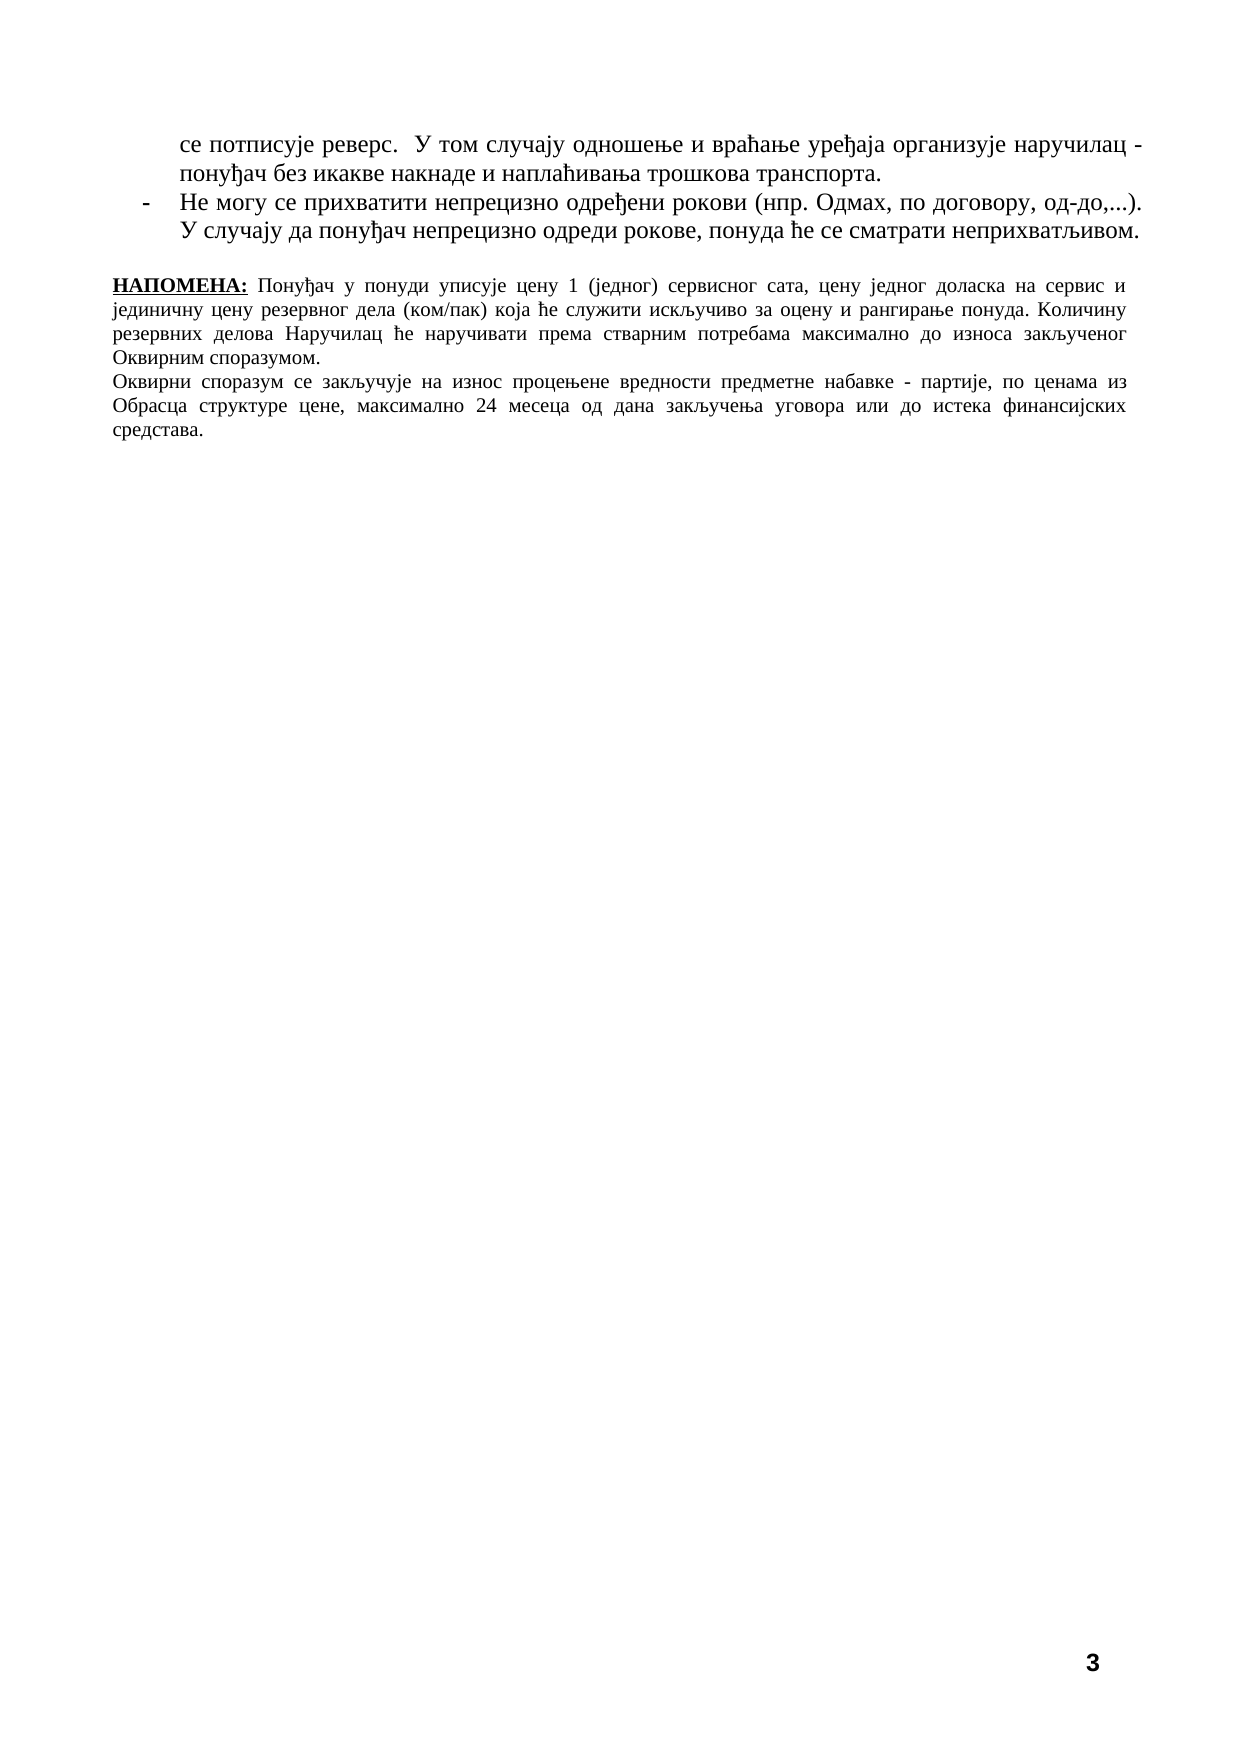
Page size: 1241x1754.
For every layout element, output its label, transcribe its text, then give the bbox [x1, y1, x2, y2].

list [142, 129, 1143, 187]
text НАПОМЕНА: Понуђач у понуди уписује цену 1 (једног) сервисног сата, цену једног доласка на сервис и јединичну цену резервног дела (ком/пак) која ће служити искључиво за оцену и рангирање понуда. Количину резервних делова Наручилац ће наручивати према стварним потребама максимално до износа закљученог Оквирним споразумом. [112, 273, 1128, 369]
list Не могу се прихватити непрецизно одређени рокови (нпр. Одмах, по договору, од-до,...). У случају да понуђач непрецизно одреди рокове, понуда ће се сматрати неприхватљивом. [142, 187, 1143, 244]
text Оквирни споразум се закључује на износ процењене вредности предметне набавке - партије, по ценама из Обрасца структуре цене, максимално 24 месеца од дана закључења уговора или до истека финансијских средстава. [112, 369, 1128, 441]
